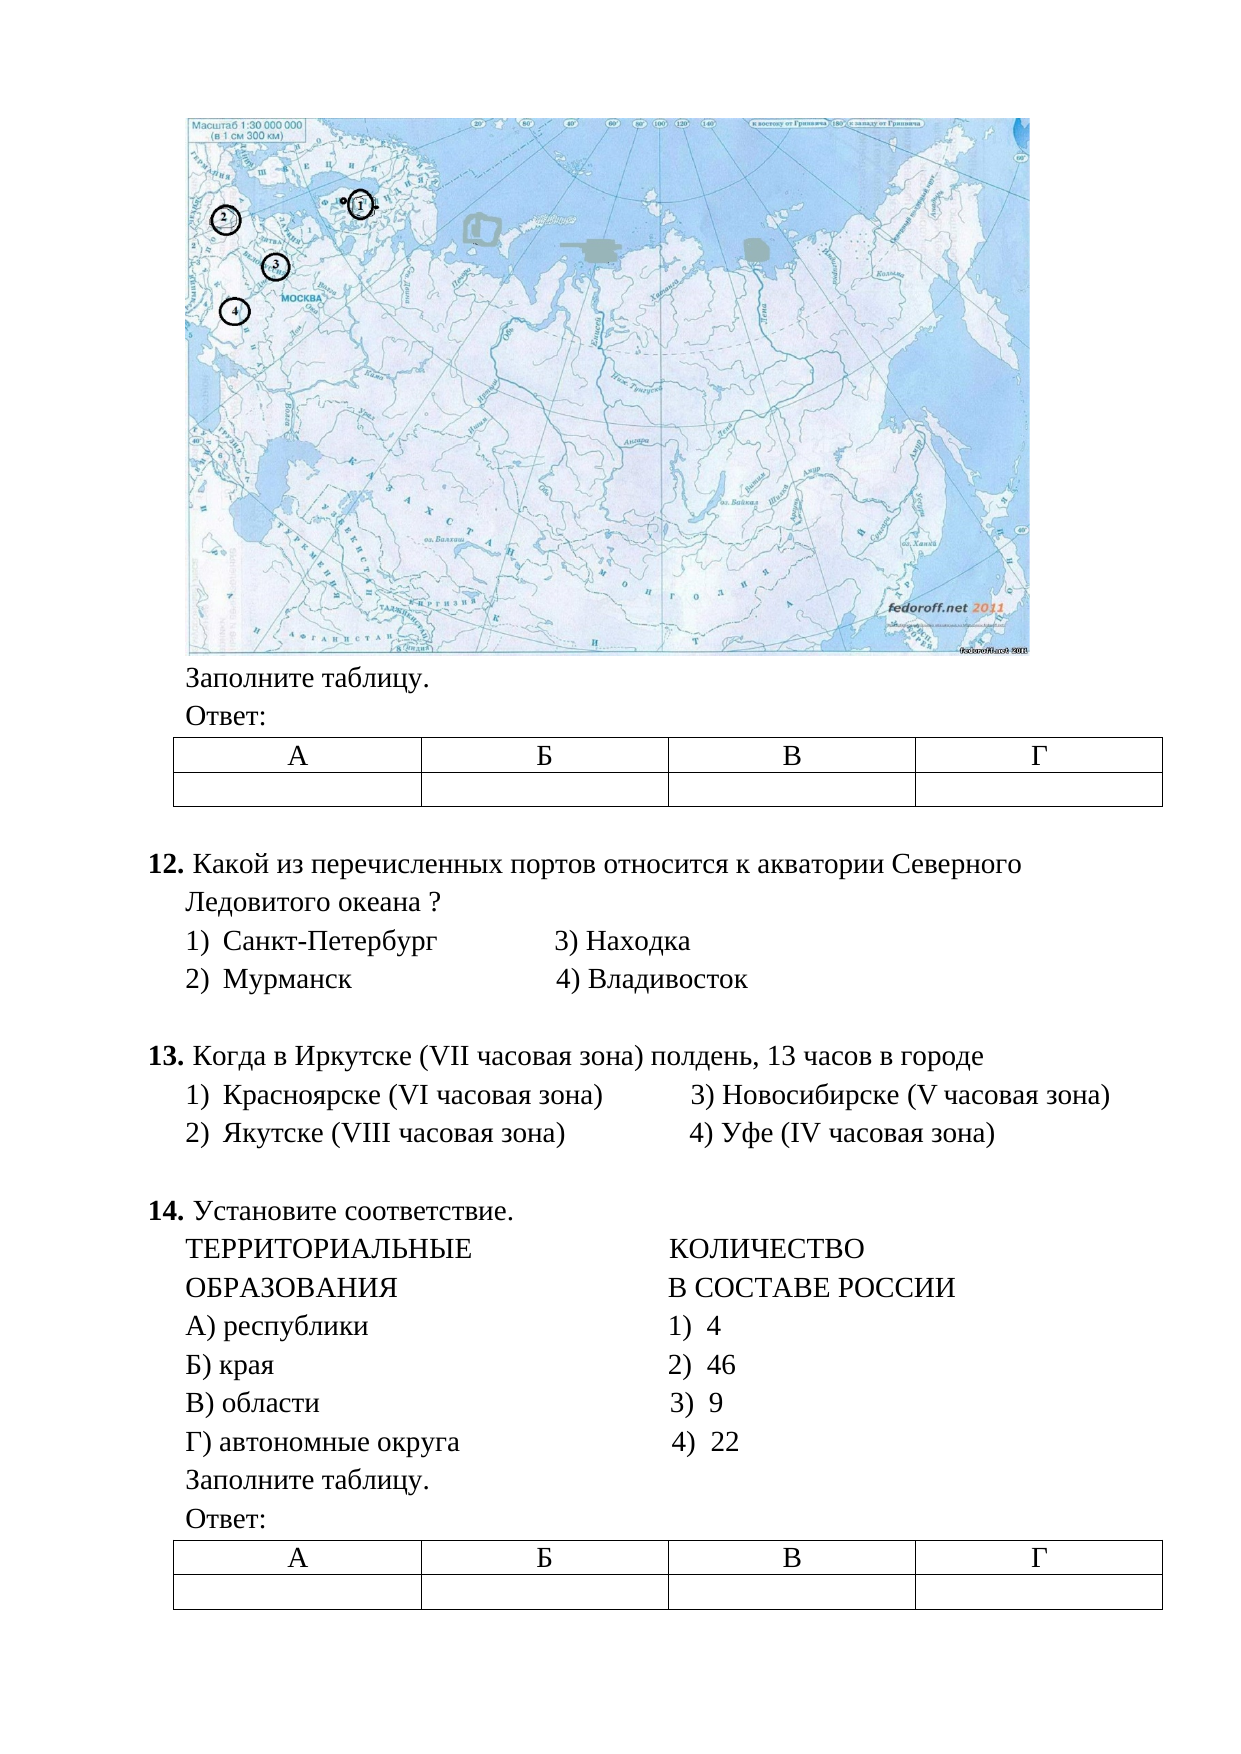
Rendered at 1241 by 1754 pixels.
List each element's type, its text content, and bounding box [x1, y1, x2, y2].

table_header В [669, 1541, 915, 1574]
table_header А [174, 1541, 421, 1574]
text Заполните таблицу. [185, 660, 1152, 693]
text ТЕРРИТОРИАЛЬНЫЕ КОЛИЧЕСТВО [185, 1231, 1152, 1265]
text Ответ: [185, 698, 1152, 732]
table_cell [916, 1575, 1162, 1609]
list Якутске (VIII часовая зона) 4) Уфе (IV часовая зона) [391, 1116, 790, 1149]
table_cell [422, 773, 668, 806]
picture [185, 118, 1030, 656]
list Якутске (VIII часовая зона) 4) Уфе (IV часовая зона) [185, 1116, 341, 1149]
text Ответ: [185, 1501, 1152, 1534]
list Санкт-Петербург 3) Находка [185, 923, 1152, 956]
list Красноярске (VI часовая зона) 3) Новосибирске (V часовая зона) [185, 1077, 398, 1111]
list Якутске (VIII часовая зона) 4) Уфе (IV часовая зона) [821, 1116, 1152, 1149]
list Когда в Иркутске (VII часовая зона) полдень, 13 часов в городе [148, 1038, 1152, 1072]
text ОБРАЗОВАНИЯ В СОСТАВЕ РОССИИ [185, 1270, 1152, 1303]
list Мурманск 4) Владивосток [185, 961, 1152, 995]
table_cell [916, 773, 1162, 806]
table_header Г [916, 738, 1162, 772]
text Б) края 2) 46 [185, 1347, 1152, 1380]
table_header Б [422, 738, 668, 772]
list Красноярске (VI часовая зона) 3) Новосибирске (V часовая зона) [429, 1077, 917, 1111]
text В) области 3) 9 [185, 1385, 1152, 1419]
text Г) автономные округа 4) 22 [185, 1424, 1152, 1457]
table_cell [174, 1575, 421, 1609]
table_cell [669, 773, 915, 806]
table_header А [174, 738, 421, 772]
text Заполните таблицу. [185, 1462, 1152, 1496]
text А) республики 1) 4 [185, 1308, 1152, 1342]
list Установите соответствие. [148, 1193, 1152, 1226]
table_cell [174, 773, 421, 806]
table_header В [669, 738, 915, 772]
list Какой из перечисленных портов относится к акватории Северного Ледовитого океана ? [148, 846, 1152, 918]
table_cell [669, 1575, 915, 1609]
table_header Г [916, 1541, 1162, 1574]
table_header Б [422, 1541, 668, 1574]
list Красноярске (VI часовая зона) 3) Новосибирске (V часовая зона) [938, 1077, 1152, 1111]
table_cell [422, 1575, 668, 1609]
